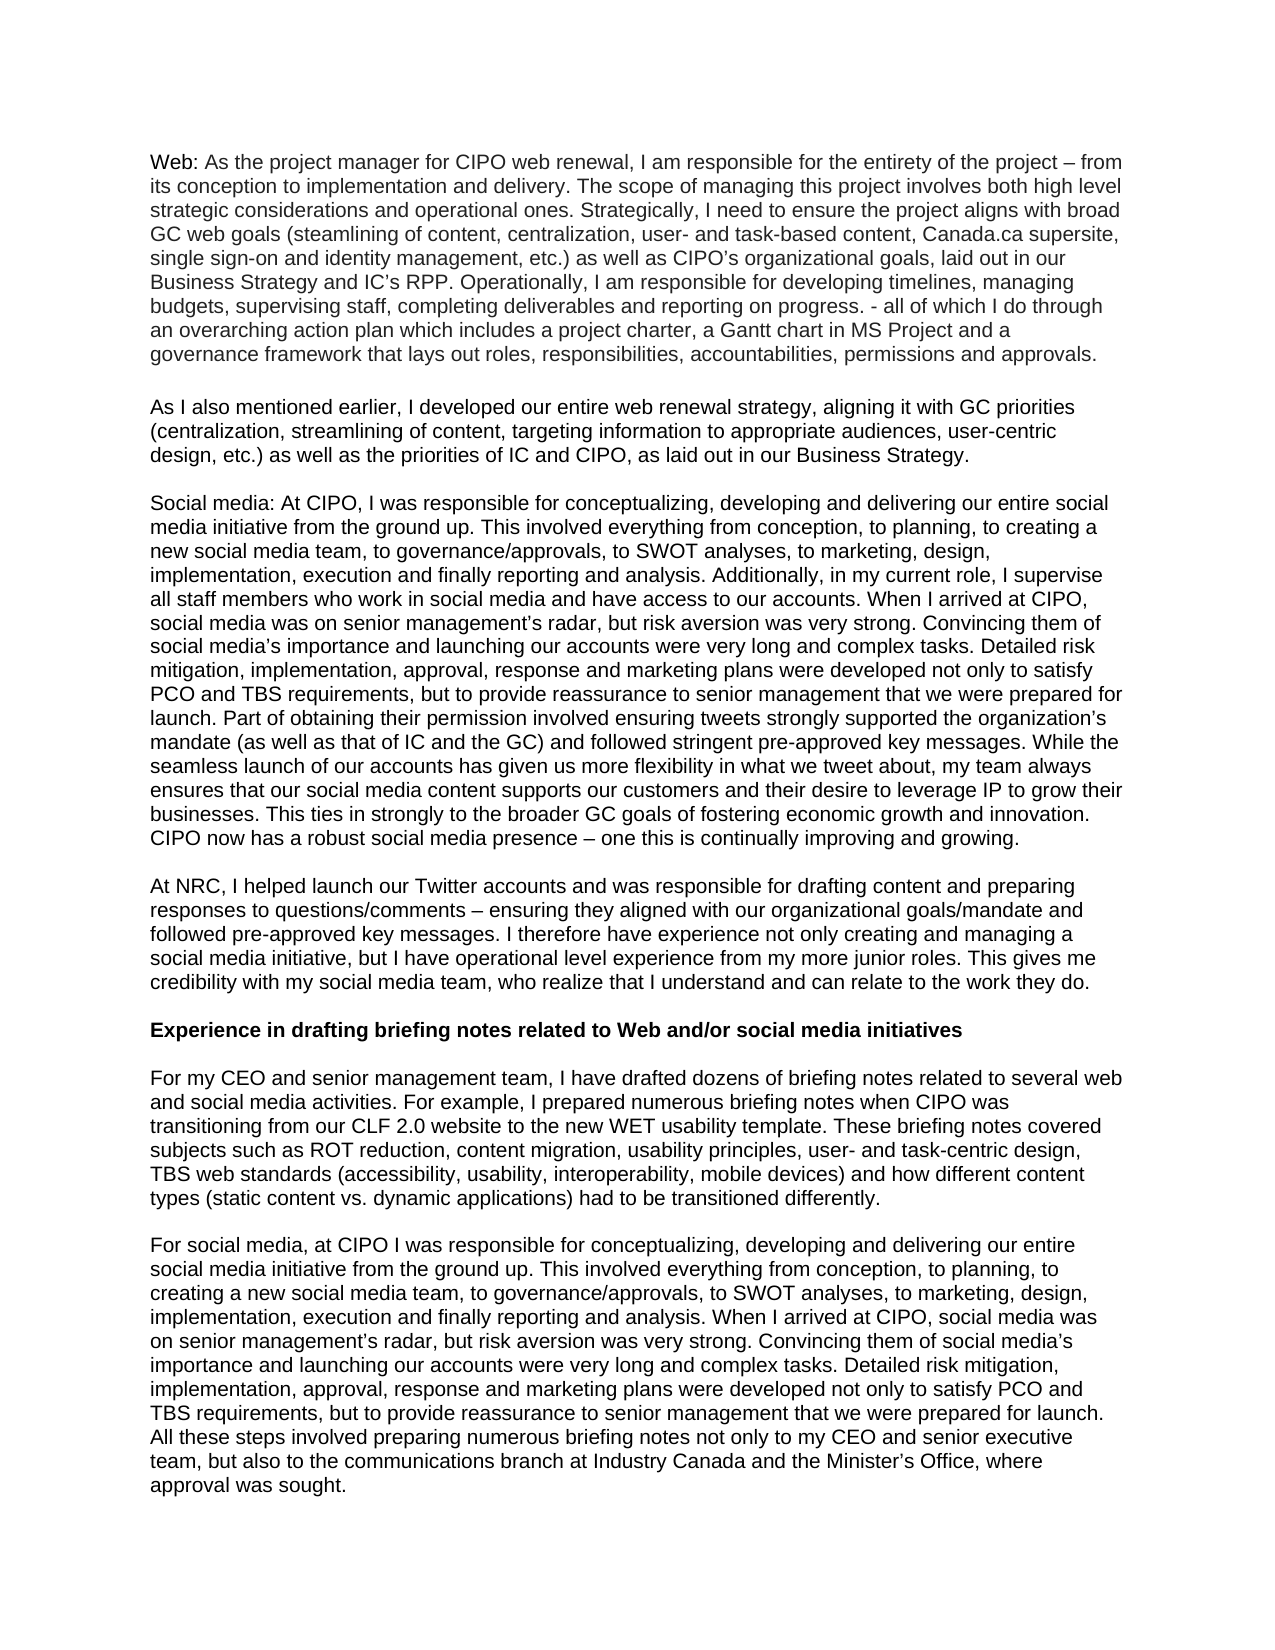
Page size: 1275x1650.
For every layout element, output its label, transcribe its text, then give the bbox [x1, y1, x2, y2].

text As I also mentioned earlier, I developed our entire web renewal strategy, aligning it with GC priorities (centralization, streamlining of content, targeting information to appropriate audiences, user-centric design, etc.) as well as the priorities of IC and CIPO, as laid out in our Business Strategy. [150, 395, 1125, 467]
text Social media: At CIPO, I was responsible for conceptualizing, developing and delivering our entire social media initiative from the ground up. This involved everything from conception, to planning, to creating a new social media team, to governance/approvals, to SWOT analyses, to marketing, design, implementation, execution and finally reporting and analysis. Additionally, in my current role, I supervise all staff members who work in social media and have access to our accounts. When I arrived at CIPO, social media was on senior management’s radar, but risk aversion was very strong. Convincing them of social media’s importance and launching our accounts were very long and complex tasks. Detailed risk mitigation, implementation, approval, response and marketing plans were developed not only to satisfy PCO and TBS requirements, but to provide reassurance to senior management that we were prepared for launch. Part of obtaining their permission involved ensuring tweets strongly supported the organization’s mandate (as well as that of IC and the GC) and followed stringent pre-approved key messages. While the seamless launch of our accounts has given us more flexibility in what we tweet about, my team always ensures that our social media content supports our customers and their desire to leverage IP to grow their businesses. This ties in strongly to the broader GC goals of fostering economic growth and innovation. CIPO now has a robust social media presence – one this is continually improving and growing. [150, 491, 1125, 850]
text Experience in drafting briefing notes related to Web and/or social media initiatives [150, 994, 1125, 1042]
text For social media, at CIPO I was responsible for conceptualizing, developing and delivering our entire social media initiative from the ground up. This involved everything from conception, to planning, to creating a new social media team, to governance/approvals, to SWOT analyses, to marketing, design, implementation, execution and finally reporting and analysis. When I arrived at CIPO, social media was on senior management’s radar, but risk aversion was very strong. Convincing them of social media’s importance and launching our accounts were very long and complex tasks. Detailed risk mitigation, implementation, approval, response and marketing plans were developed not only to satisfy PCO and TBS requirements, but to provide reassurance to senior management that we were prepared for launch. All these steps involved preparing numerous briefing notes not only to my CEO and senior executive team, but also to the communications branch at Industry Canada and the Minister’s Office, where approval was sought. [150, 1233, 1125, 1497]
text At NRC, I helped launch our Twitter accounts and was responsible for drafting content and preparing responses to questions/comments – ensuring they aligned with our organizational goals/mandate and followed pre-approved key messages. I therefore have experience not only creating and managing a social media initiative, but I have operational level experience from my more junior roles. This gives me credibility with my social media team, who realize that I understand and can relate to the work they do. [150, 874, 1125, 994]
text For my CEO and senior management team, I have drafted dozens of briefing notes related to several web and social media activities. For example, I prepared numerous briefing notes when CIPO was transitioning from our CLF 2.0 website to the new WET usability template. These briefing notes covered subjects such as ROT reduction, content migration, usability principles, user- and task-centric design, TBS web standards (accessibility, usability, interoperability, mobile devices) and how different content types (static content vs. dynamic applications) had to be transitioned differently. [150, 1066, 1125, 1209]
text Web: As the project manager for CIPO web renewal, I am responsible for the entirety of the project – from its conception to implementation and delivery. The scope of managing this project involves both high level strategic considerations and operational ones. Strategically, I need to ensure the project aligns with broad GC web goals (steamlining of content, centralization, user- and task-based content, Canada.ca supersite, single sign-on and identity management, etc.) as well as CIPO’s organizational goals, laid out in our Business Strategy and IC’s RPP. Operationally, I am responsible for developing timelines, managing budgets, supervising staff, completing deliverables and reporting on progress. - all of which I do through an overarching action plan which includes a project charter, a Gantt chart in MS Project and a governance framework that lays out roles, responsibilities, accountabilities, permissions and approvals. [150, 150, 1125, 366]
